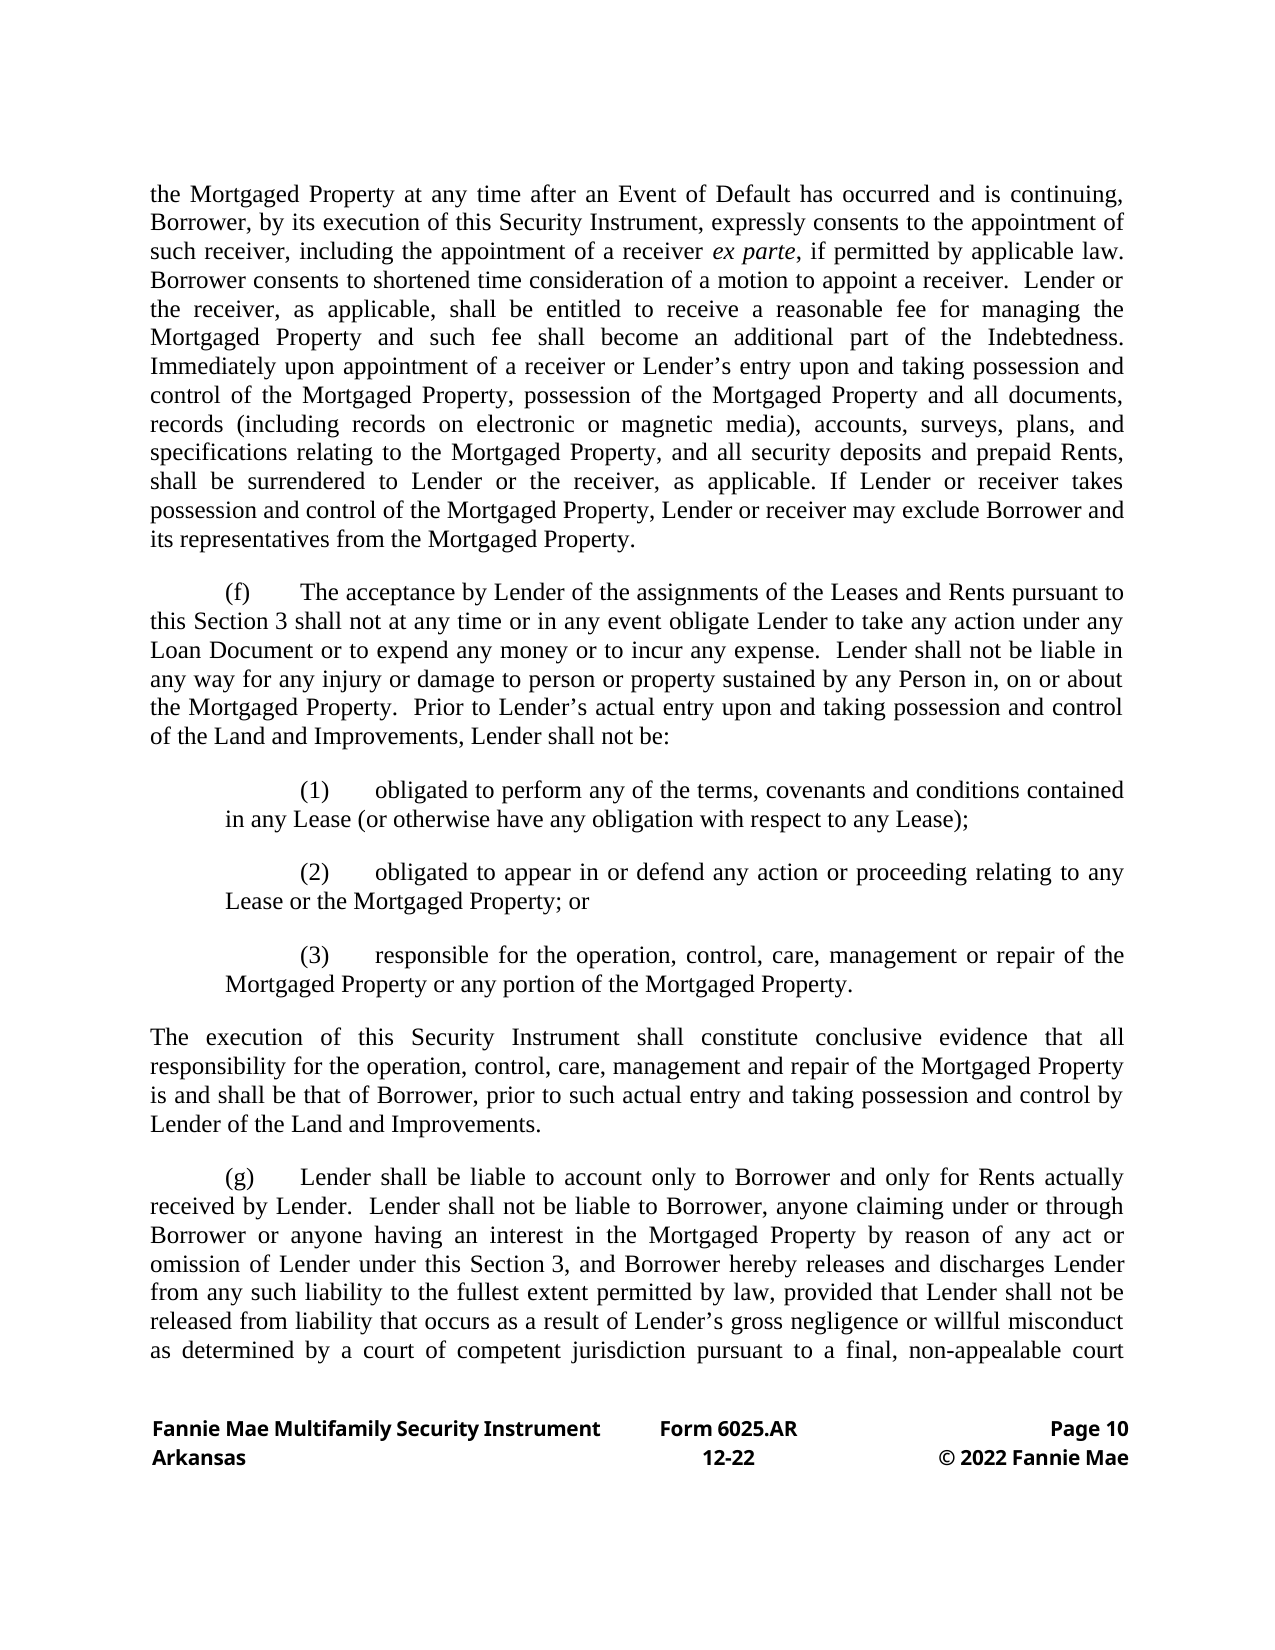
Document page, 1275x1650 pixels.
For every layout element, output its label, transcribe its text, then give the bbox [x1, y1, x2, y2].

list obligated to perform any of the terms, covenants and conditions contained in any Lease (or otherwise have any obligation with respect to any Lease); [225, 775, 1125, 832]
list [150, 179, 1125, 552]
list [150, 1162, 1125, 1364]
list The acceptance by Lender of the assignments of the Leases and Rents pursuant to this Section 3 shall not at any time or in any event obligate Lender to take any action under any Loan Document or to expend any money or to incur any expense. Lender shall not be liable in any way for any injury or damage to person or property sustained by any Person in, on or about the Mortgaged Property. Prior to Lender’s actual entry upon and taking possession and control of the Land and Improvements, Lender shall not be: [150, 577, 1125, 750]
list obligated to appear in or defend any action or proceeding relating to any Lease or the Mortgaged Property; or [225, 857, 1125, 915]
list responsible for the operation, control, care, management or repair of the Mortgaged Property or any portion of the Mortgaged Property. [225, 940, 1125, 997]
text The execution of this Security Instrument shall constitute conclusive evidence that all responsibility for the operation, control, care, management and repair of the Mortgaged Property is and shall be that of Borrower, prior to such actual entry and taking possession and control by Lender of the Land and Improvements. [150, 1022, 1125, 1137]
